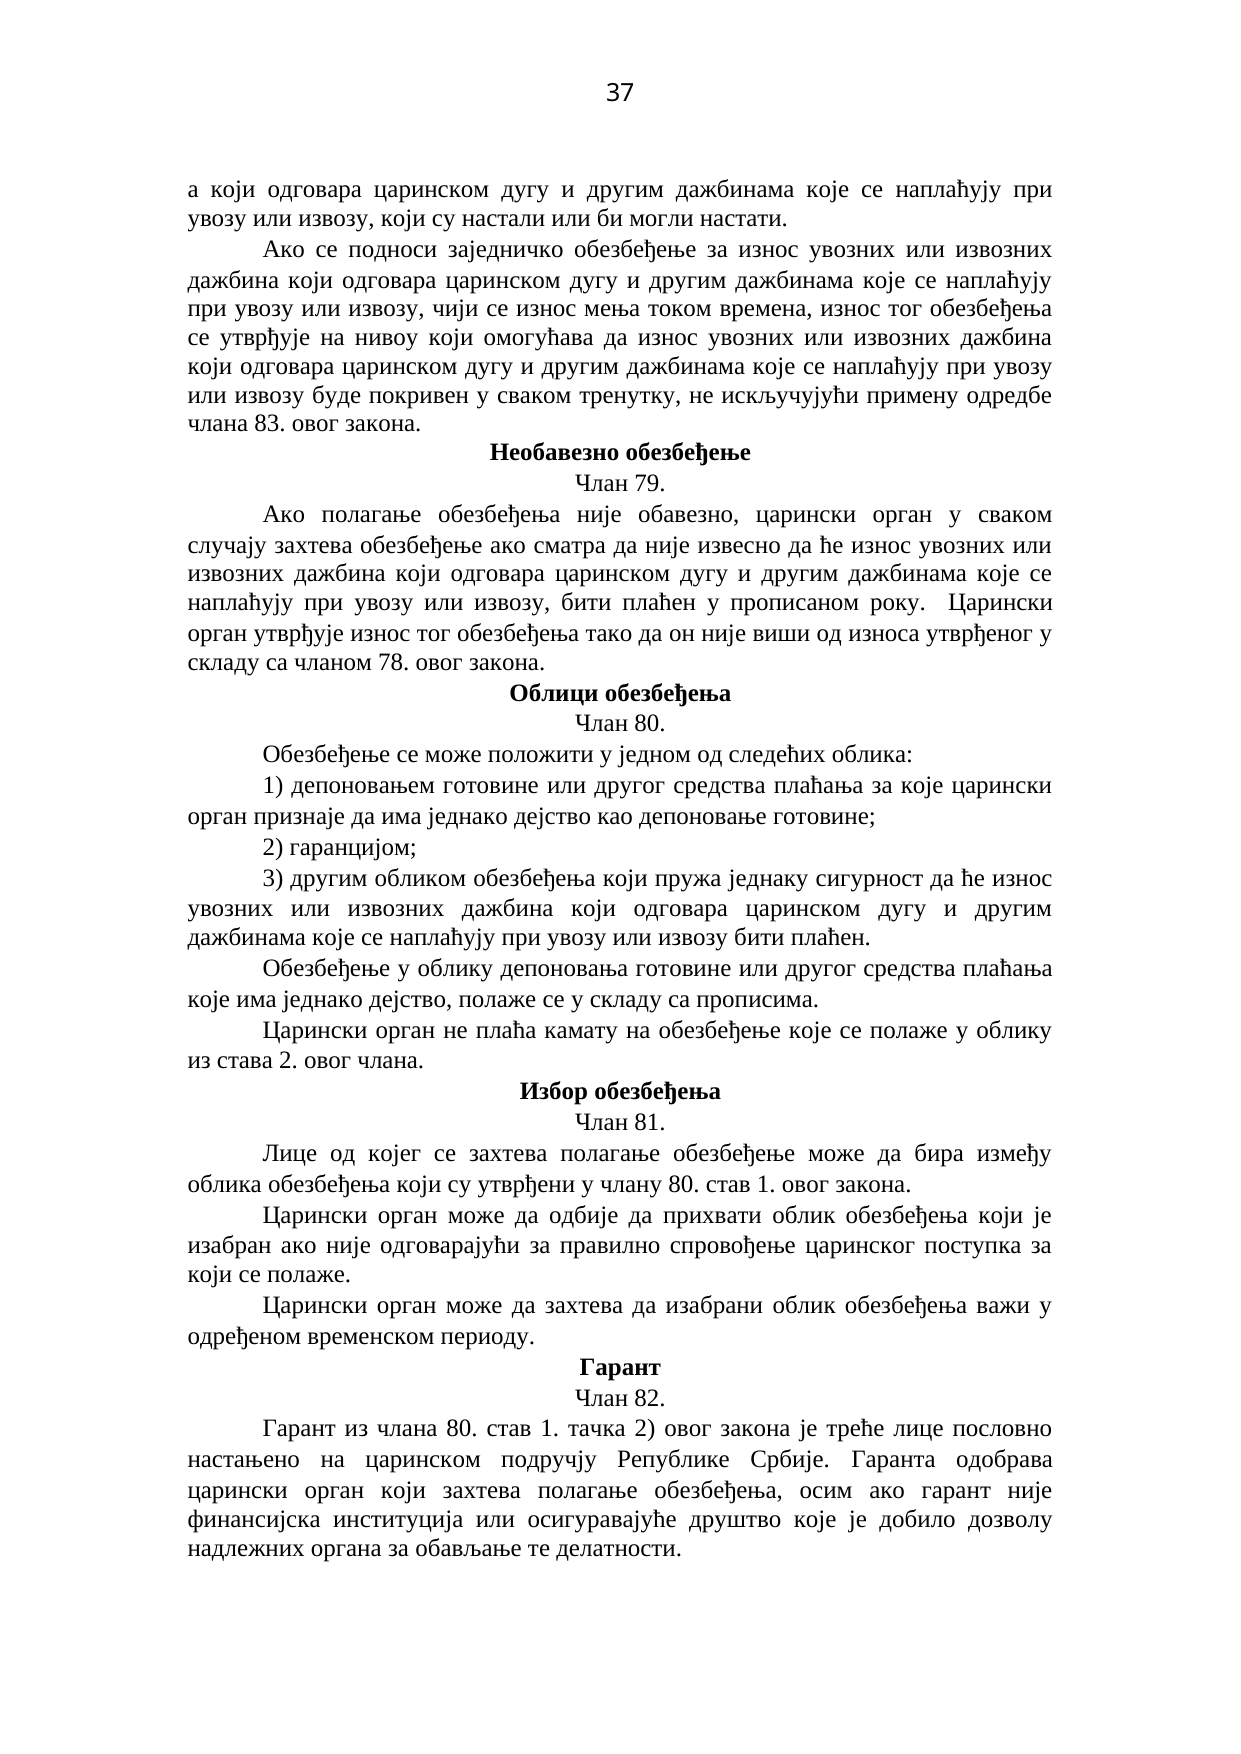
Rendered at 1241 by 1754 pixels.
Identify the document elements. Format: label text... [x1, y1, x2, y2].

text А{0>2.<}0{>{0>Without prejudice to Article 95 where a comprehensive guarantee is provided for the amount of import or export duty corresponding to customs debts and other charges which vary in amount over time, the amount of such guarantee shall be set at a level enabling the amount of import or export duty corresponding to customs debts and other charges to be covered at all times.<}0{>ко се подноси заједничко обезбеђење за износ увозних или извозних дажбина који одговара царинском дугу и другим дажбинама које се наплаћују при увозу или извозу, чији се износ мења током времена, износ тог обезбеђења се утврђује на нивоу који омогућава да износ увозних или извозних дажбина који одговара царинском дугу и другим дажбинама које се наплаћују при увозу или извозу буде покривен у сваком тренутку, не искључујући примену одредбе члана 83. овог закона. [187, 234, 1053, 437]
text {0>Where a guarantee is given by making a cash deposit or any other equivalent means of payment, no interest thereon shall be payable by the customs authorities.<}0{>Царински орган не плаћа камату на обезбеђење које се полаже у облику из става 2. овог члана.<0} [187, 1015, 1053, 1076]
text {0>(c) by another form of guarantee which provides equivalent assurance that the amount of import or export duty corresponding to the customs debt and other charges will be paid.<}0{>3) другим обликом обезбеђења који пружа једнаку сигурност да ће износ увозних или извозних дажбина који одговара царинском дугу и другим дажбинама које се наплаћују при увозу или извозу бити плаћен.<0} [187, 863, 1053, 953]
text {0>(a) by a cash deposit or by any other means of payment recognised by the customs authorities as being equivalent to a cash deposit, made in euro or in the currency of the Member State in which the guarantee is required;<}0{>1) депоновањем готовине или другог средства плаћања за које царински орган признаје да има једнако дејство као депоновање готовине;<0} [187, 770, 1053, 832]
text {0>1. A guarantee may be provided in one of the following forms:<}0{>Обезбеђење се може положити у једном од следећих облика:<0} [187, 739, 1053, 770]
text Члан 82. <0} [187, 1383, 1053, 1413]
text {0>However, the customs authorities may refuse to accept the form of guarantee chosen where it is incompatible with the proper functioning of the customs procedure concerned.<}0{>Царински орган може да одбије да прихвати облик обезбеђења који је изабран ако није одговарајући за правилно спровођење царинског поступка за који се полаже.<0} [187, 1200, 1053, 1290]
text {0>Provision of a guarantee<}62{>Облици обезбеђења<0} [187, 678, 1053, 708]
text {0>Choice of guarantee<}73{>Избор обезбеђења<0} [187, 1076, 1053, 1107]
text Члан 81. <0} [187, 1107, 1053, 1138]
text {0>The person required to provide a guarantee may choose between the forms of guarantee laid down in Article 92(1).<}0{>Лице од којег се захтева полагање обезбеђење може да бира између облика обезбеђења који су утврђени у члану 80. став 1. овог закона.<0} [187, 1138, 1053, 1200]
text {0>(b) by an undertaking given by a guarantor;<}0{>2) гаранцијом;<0} [187, 832, 1053, 863]
text Члан 79. <0} [187, 468, 1053, 499]
text Члан 80. <0} [187, 708, 1053, 739]
text {0>The customs authorities may require that the form of guarantee chosen be maintained for a specific period.<}0{>Царински орган може да захтева да изабрани облик обезбеђења важи у одређеном временском периоду.<0} [187, 1290, 1053, 1352]
text {0>1. The guarantor referred to in point (b) of Article 92(1) shall be a third person established in the customs territory of the Union.<}60{>Гарант из члана 80. став 1. тачка 2) овог закона је треће лице пословно настањено на царинском подручју Републике Србије.<0} {0>The guarantor shall be approved by the customs authorities requiring the guarantee, unless the guarantor is a credit institution, financial institution or insurance company accredited in the Union in accordance with Union provisions in force.<}0{>Гаранта одобрава царински орган који захтева полагање обезбеђења, осим ако гарант није финансијска институција или осигуравајуће друштво које је добило дозволу надлежних органа за обављање те делатности.<0} [187, 1413, 1053, 1563]
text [187, 174, 1053, 234]
text {0>Optional guarantee<}73{>Необавезно обезбеђење<0} [187, 437, 1053, 468]
text {0>Guarantor<}0{>Гарант<0} [187, 1352, 1053, 1383]
text {0>2. A guarantee in the form of a cash deposit or any other equivalent means of payment shall be given in accordance with the provisions in force in the Member State in which the guarantee is required.<}0{>Обезбеђење у облику депоновања готовине или другог средства плаћања које има једнако дејство, полаже се у складу са прописима.<0} [187, 953, 1053, 1015]
text {0>Where the provision of a guarantee is optional, such guarantee shall in any case be required by the customs authorities if they consider that the amount of import or export duty corresponding to a customs debt and other charges are not certain to be paid within the prescribed period.<}0{>Ако полагање обезбеђења није обавезно, царински орган у сваком случају захтева обезбеђење ако сматра да није извесно да ће износ увозних или извозних дажбина који одговара царинском дугу и другим дажбинама које се наплаћују при увозу или извозу, бити плаћен у прописаном року.<0} {0>Its amount shall be fixed by those authorities so as not to exceed the level referred to in Article 90.<}0{> Царински орган утврђује износ тог обезбеђења тако да он није виши од износа утврђеног у складу са чланом 78. овог закона.<0} [187, 499, 1053, 678]
